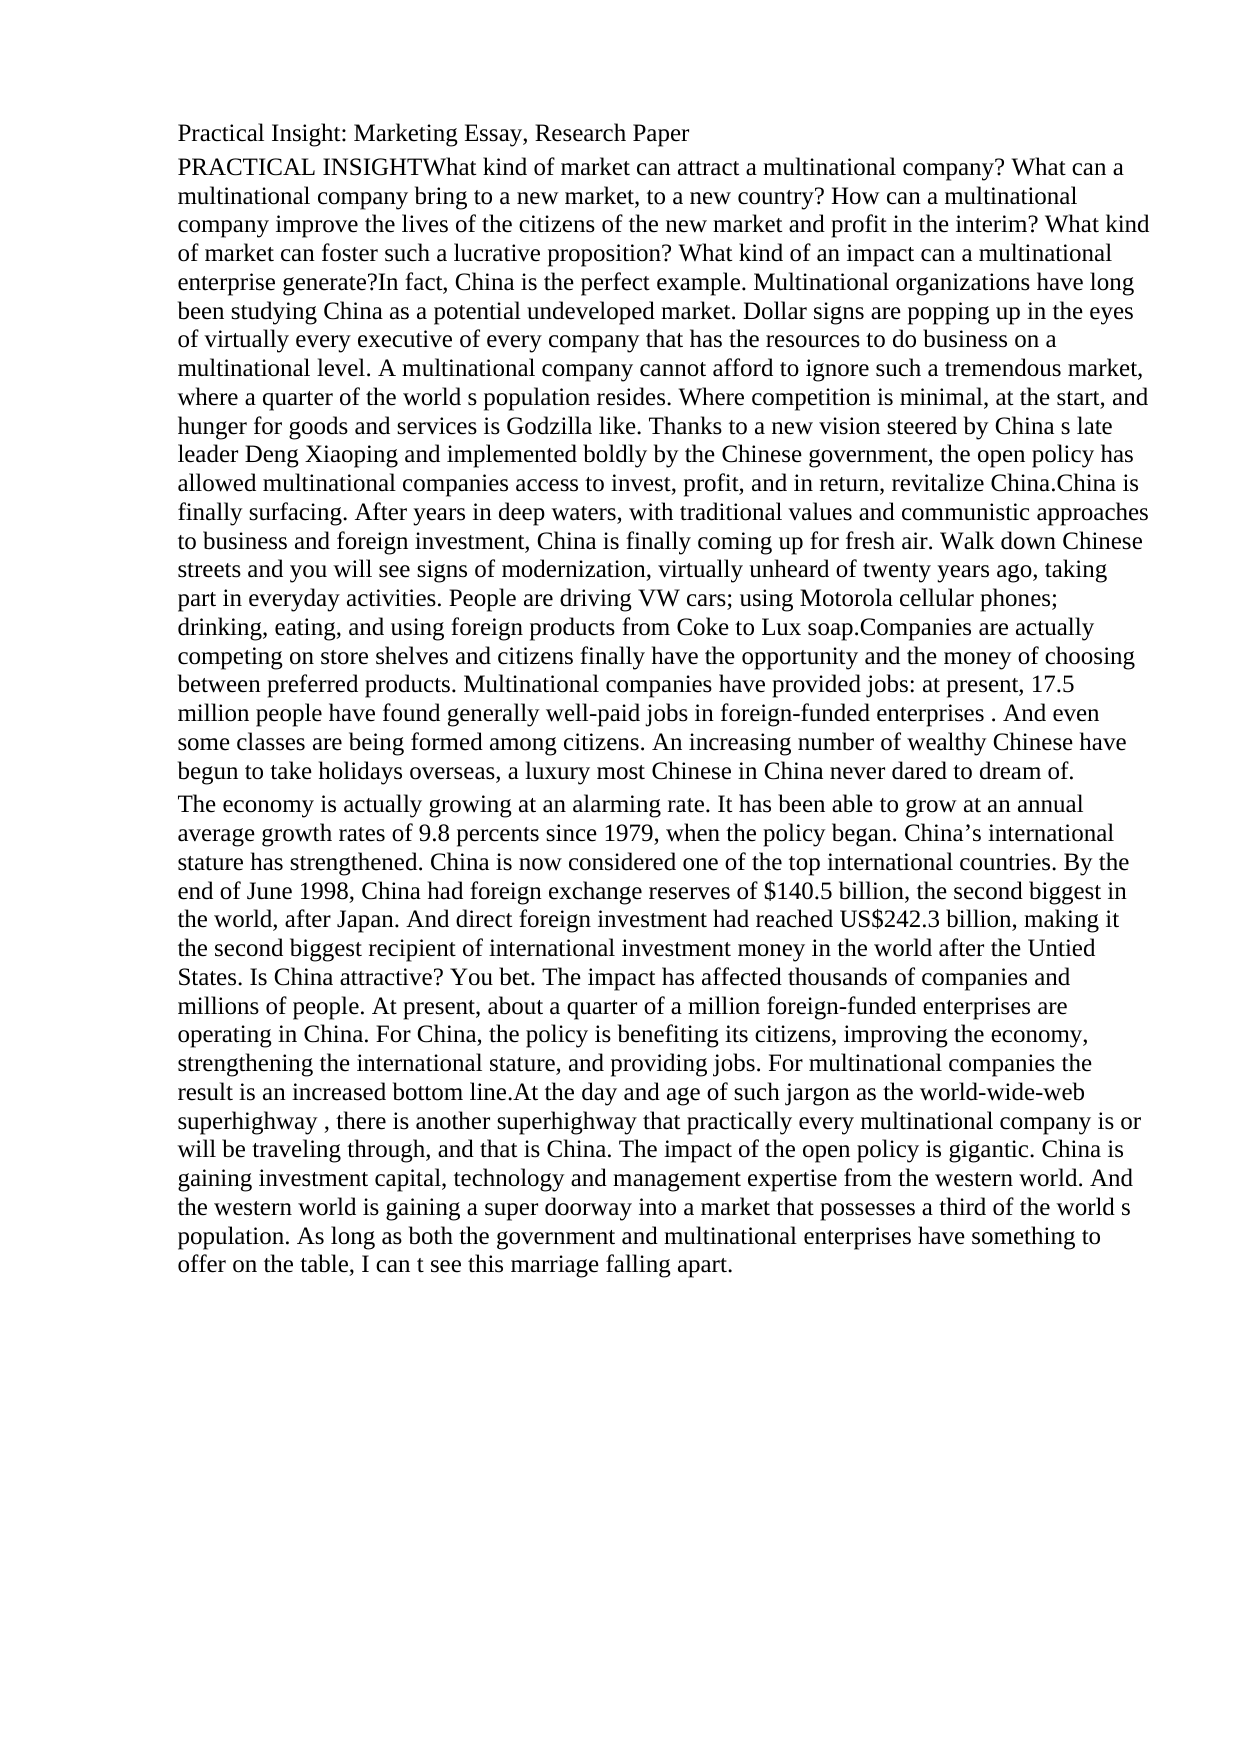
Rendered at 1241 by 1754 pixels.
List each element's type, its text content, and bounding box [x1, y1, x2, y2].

text Practical Insight: Marketing Essay, Research Paper [177, 118, 1152, 147]
text PRACTICAL INSIGHTWhat kind of market can attract a multinational company? What can a multinational company bring to a new market, to a new country? How can a multinational company improve the lives of the citizens of the new market and profit in the interim? What kind of market can foster such a lucrative proposition? What kind of an impact can a multinational enterprise generate?In fact, China is the perfect example. Multinational organizations have long been studying China as a potential undeveloped market. Dollar signs are popping up in the eyes of virtually every executive of every company that has the resources to do business on a multinational level. A multinational company cannot afford to ignore such a tremendous market, where a quarter of the world s population resides. Where competition is minimal, at the start, and hunger for goods and services is Godzilla like. Thanks to a new vision steered by China s late leader Deng Xiaoping and implemented boldly by the Chinese government, the open policy has allowed multinational companies access to invest, profit, and in return, revitalize China.China is finally surfacing. After years in deep waters, with traditional values and communistic approaches to business and foreign investment, China is finally coming up for fresh air. Walk down Chinese streets and you will see signs of modernization, virtually unheard of twenty years ago, taking part in everyday activities. People are driving VW cars; using Motorola cellular phones; drinking, eating, and using foreign products from Coke to Lux soap.Companies are actually competing on store shelves and citizens finally have the opportunity and the money of choosing between preferred products. Multinational companies have provided jobs: at present, 17.5 million people have found generally well-paid jobs in foreign-funded enterprises . And even some classes are being formed among citizens. An increasing number of wealthy Chinese have begun to take holidays overseas, a luxury most Chinese in China never dared to dream of. [177, 152, 1152, 784]
text The economy is actually growing at an alarming rate. It has been able to grow at an annual average growth rates of 9.8 percents since 1979, when the policy began. China’s international stature has strengthened. China is now considered one of the top international countries. By the end of June 1998, China had foreign exchange reserves of $140.5 billion, the second biggest in the world, after Japan. And direct foreign investment had reached US$242.3 billion, making it the second biggest recipient of international investment money in the world after the Untied States. Is China attractive? You bet. The impact has affected thousands of companies and millions of people. At present, about a quarter of a million foreign-funded enterprises are operating in China. For China, the policy is benefiting its citizens, improving the economy, strengthening the international stature, and providing jobs. For multinational companies the result is an increased bottom line.At the day and age of such jargon as the world-wide-web superhighway , there is another superhighway that practically every multinational company is or will be traveling through, and that is China. The impact of the open policy is gigantic. China is gaining investment capital, technology and management expertise from the western world. And the western world is gaining a super doorway into a market that possesses a third of the world s population. As long as both the government and multinational enterprises have something to offer on the table, I can t see this marriage falling apart. [177, 789, 1152, 1278]
